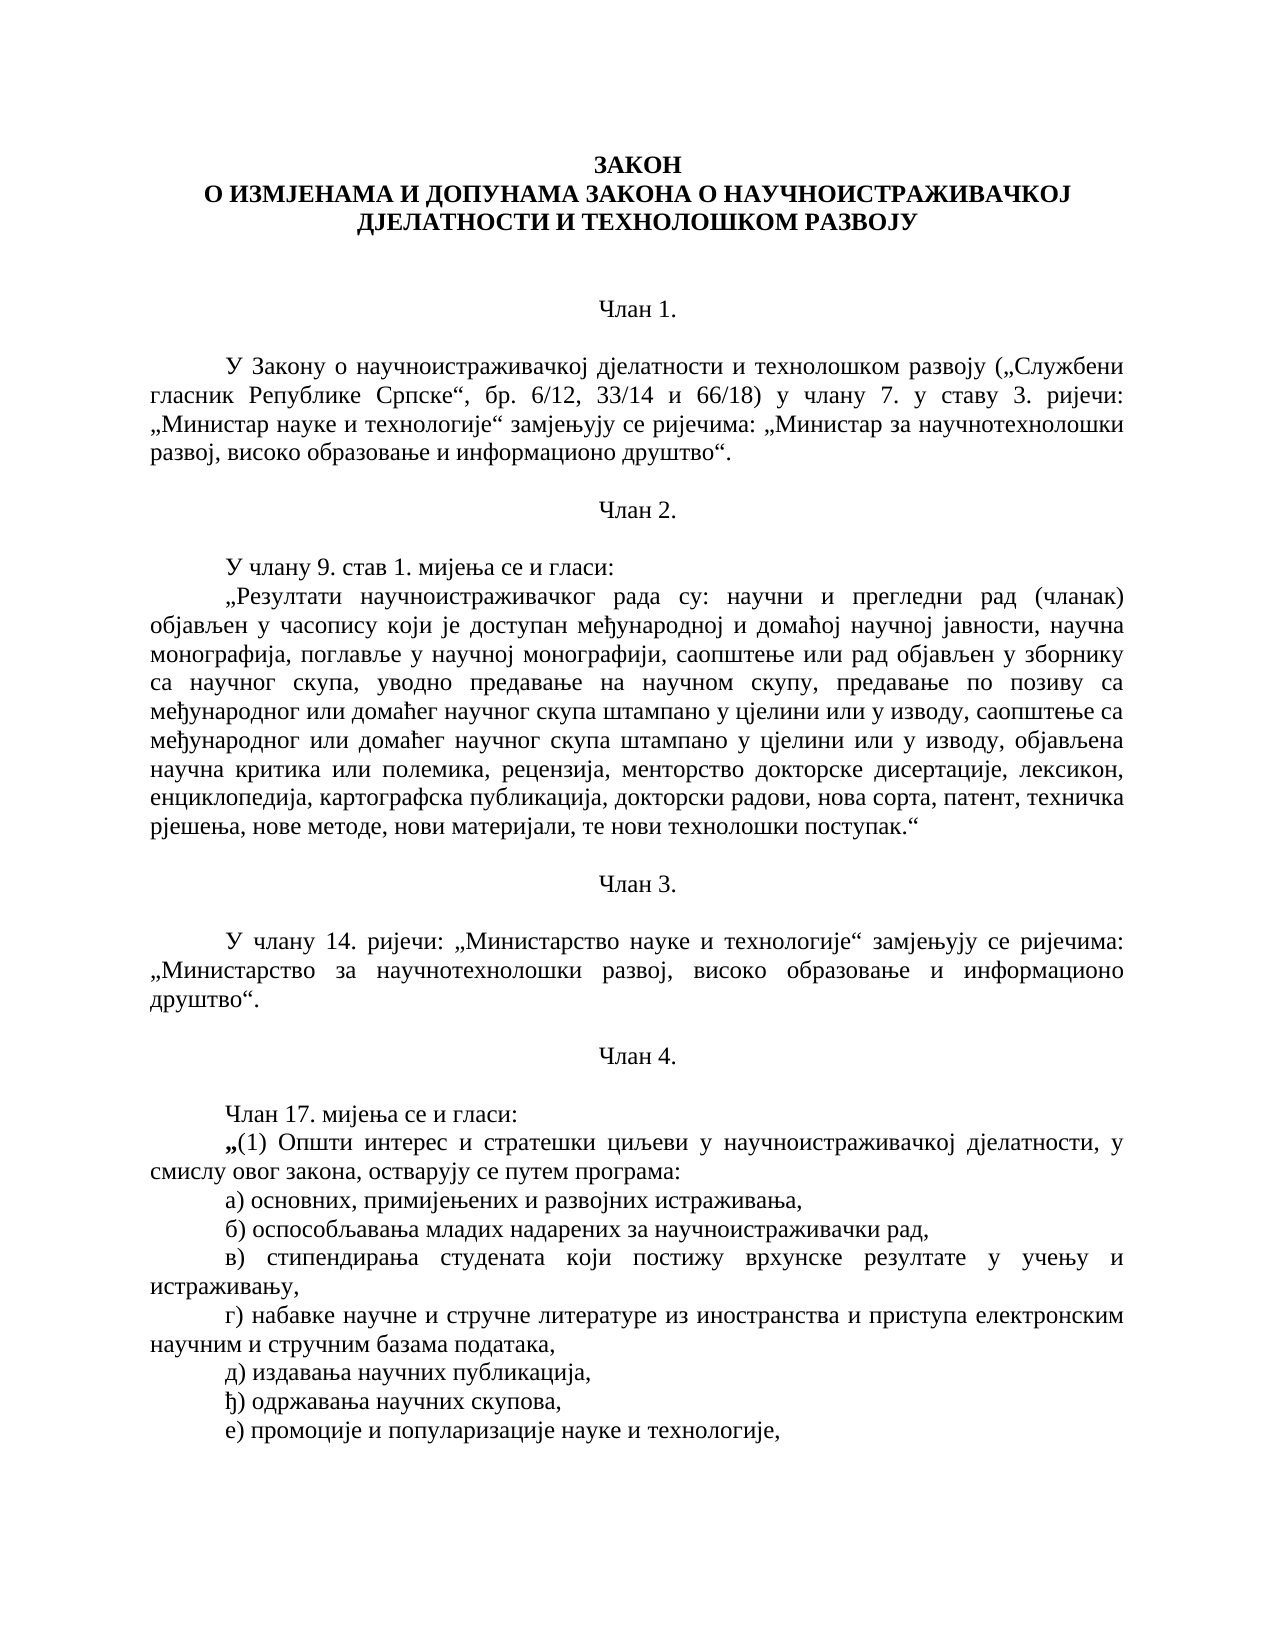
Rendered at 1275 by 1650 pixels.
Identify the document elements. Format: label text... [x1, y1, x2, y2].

text У члану 14. ријечи: „Министарство науке и технологије“ замјењују се ријечима: „Министарство за научнотехнолошки развој, високо образовање и информационо друштво“. [150, 926, 1125, 1012]
text Члан 4. [150, 1041, 1125, 1070]
text „(1) Општи интерес и стратешки циљеви у научноистраживачкој дјелатности, у смислу овог закона, остварују се путем програма: [150, 1127, 1125, 1185]
text У члану 9. став 1. мијења се и гласи: [150, 552, 1125, 581]
text У Закону о научноистраживачкој дјелатности и технолошком развоју („Службени гласник Републике Српске“, бр. 6/12, 33/14 и 66/18) у члану 7. у ставу 3. ријечи: „Министар науке и технологије“ замјењују се ријечима: „Министар за научнотехнолошки развој, високо образовање и информационо друштво“. [150, 351, 1125, 466]
text г) набавке научне и стручне литературе из иностранства и приступа електронским научним и стручним базама података, [150, 1300, 1125, 1357]
text б) оспособљавања младих надарених за научноистраживачки рад, [150, 1214, 1125, 1242]
text е) промоције и популаризације науке и технологије, [150, 1415, 1125, 1444]
text „Резултати научноистраживачког рада су: научни и прегледни рад (чланак) објављен у часопису који је доступан међународној и домаћој научној јавности, научна монографија, поглавље у научној монографији, саопштење или рад објављен у зборнику са научног скупа, уводно предавање на научном скупу, предавање по позиву са међународног или домаћег научног скупа штампано у цјелини или у изводу, саопштење са међународног или домаћег научног скупа штампано у цјелини или у изводу, објављена научна критика или полемика, рецензија, менторство докторске дисертације, лексикон, енциклопедија, картографска публикација, докторски радови, нова сорта, патент, техничка рјешења, нове методе, нови материјали, те нови технолошки поступак.“ [150, 581, 1125, 840]
text ЗАКОН [150, 150, 1125, 179]
text д) издавања научних публикација, [150, 1357, 1125, 1386]
text Члан 17. мијења се и гласи: [150, 1099, 1125, 1127]
text Члан 3. [150, 869, 1125, 897]
text в) стипендирања студената који постижу врхунске резултате у учењу и истраживању, [150, 1242, 1125, 1300]
text О ИЗМЈЕНАМА И ДОПУНАМА ЗАКОНА О НАУЧНОИСТРАЖИВАЧКОЈ ДЈЕЛАТНОСТИ И ТЕХНОЛОШКОМ РАЗВОЈУ [150, 179, 1125, 236]
text а) основних, примијењених и развојних истраживања, [150, 1185, 1125, 1214]
text Члан 2. [150, 495, 1125, 524]
text ђ) одржавања научних скупова, [150, 1386, 1125, 1415]
text Члан 1. [150, 294, 1125, 322]
